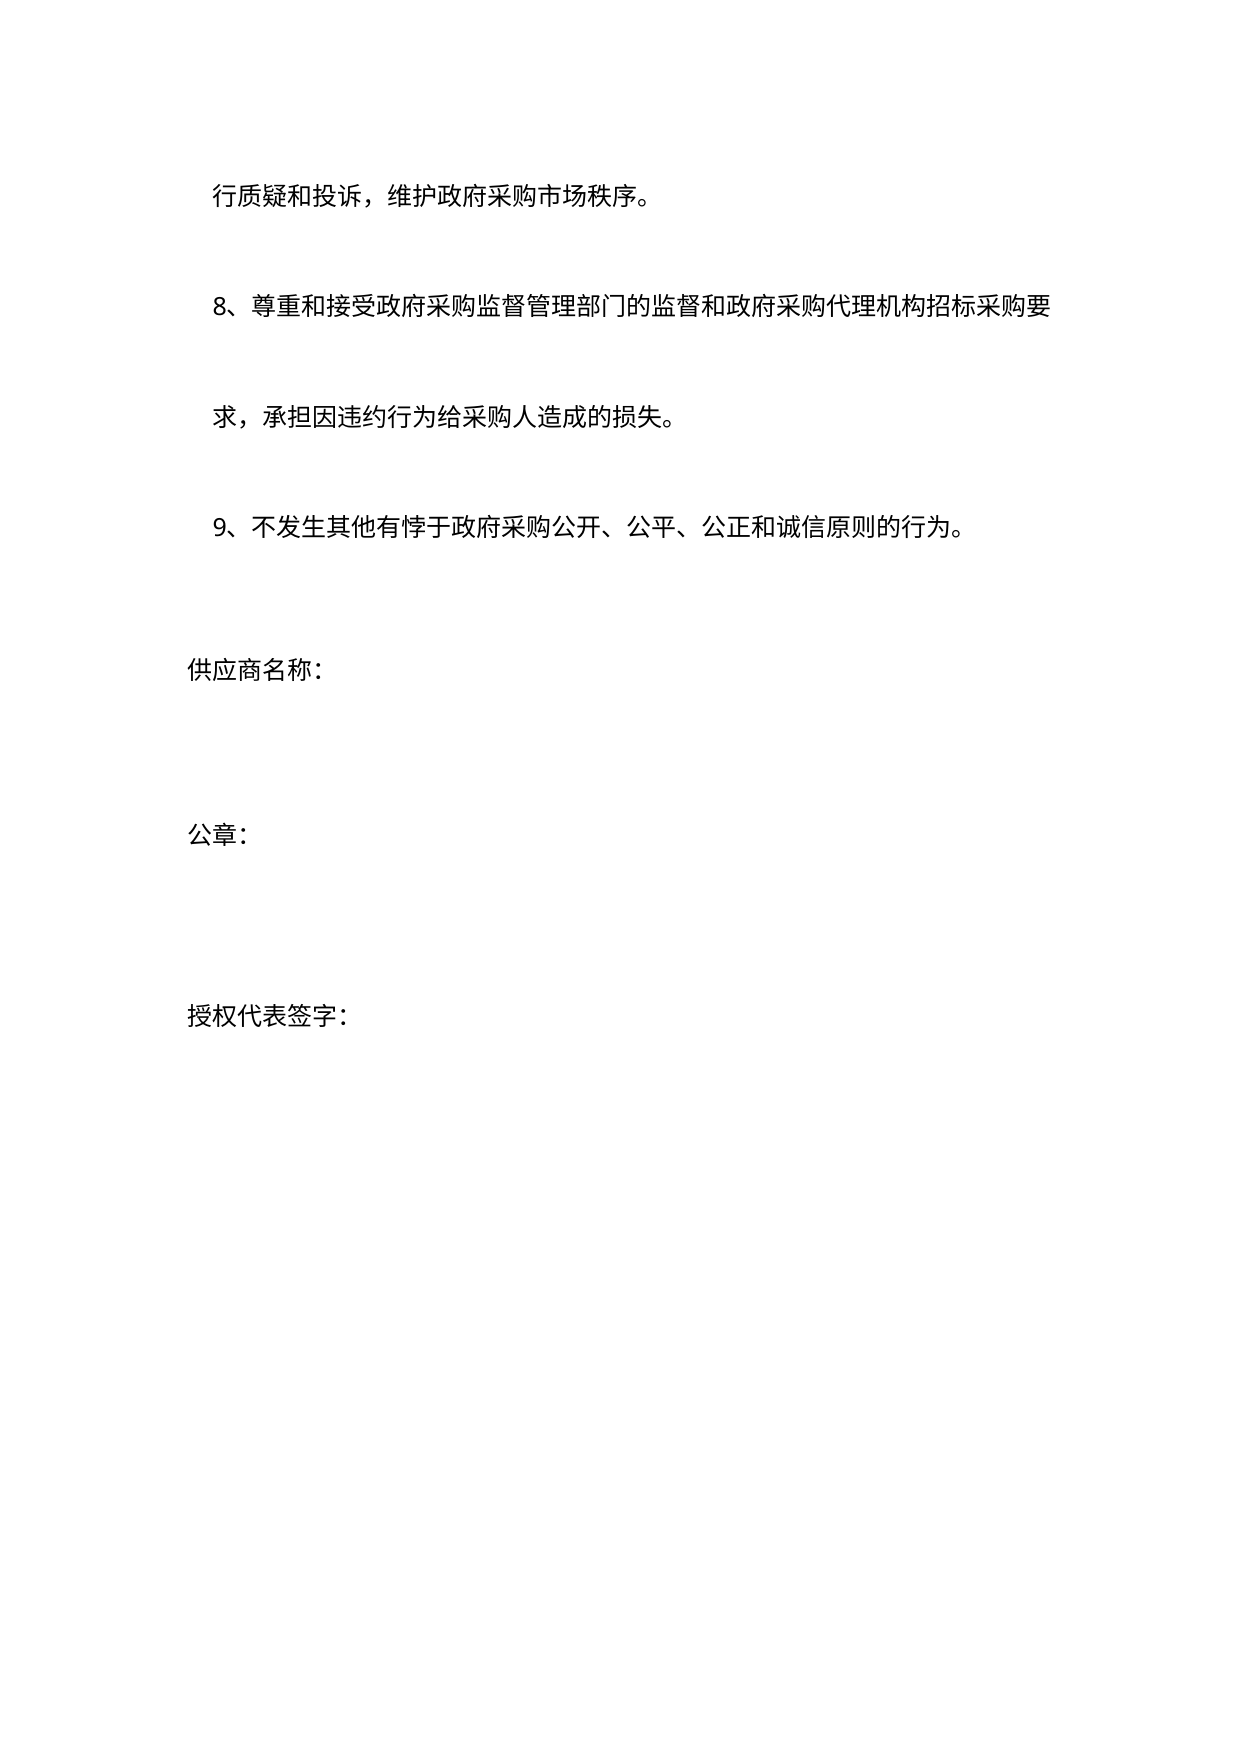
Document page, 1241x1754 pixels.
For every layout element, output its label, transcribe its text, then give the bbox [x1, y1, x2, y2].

text 供应商名称： [187, 636, 1053, 701]
text 公章： [187, 801, 1053, 866]
text 授权代表签字： [187, 884, 1053, 1047]
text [212, 162, 1053, 613]
